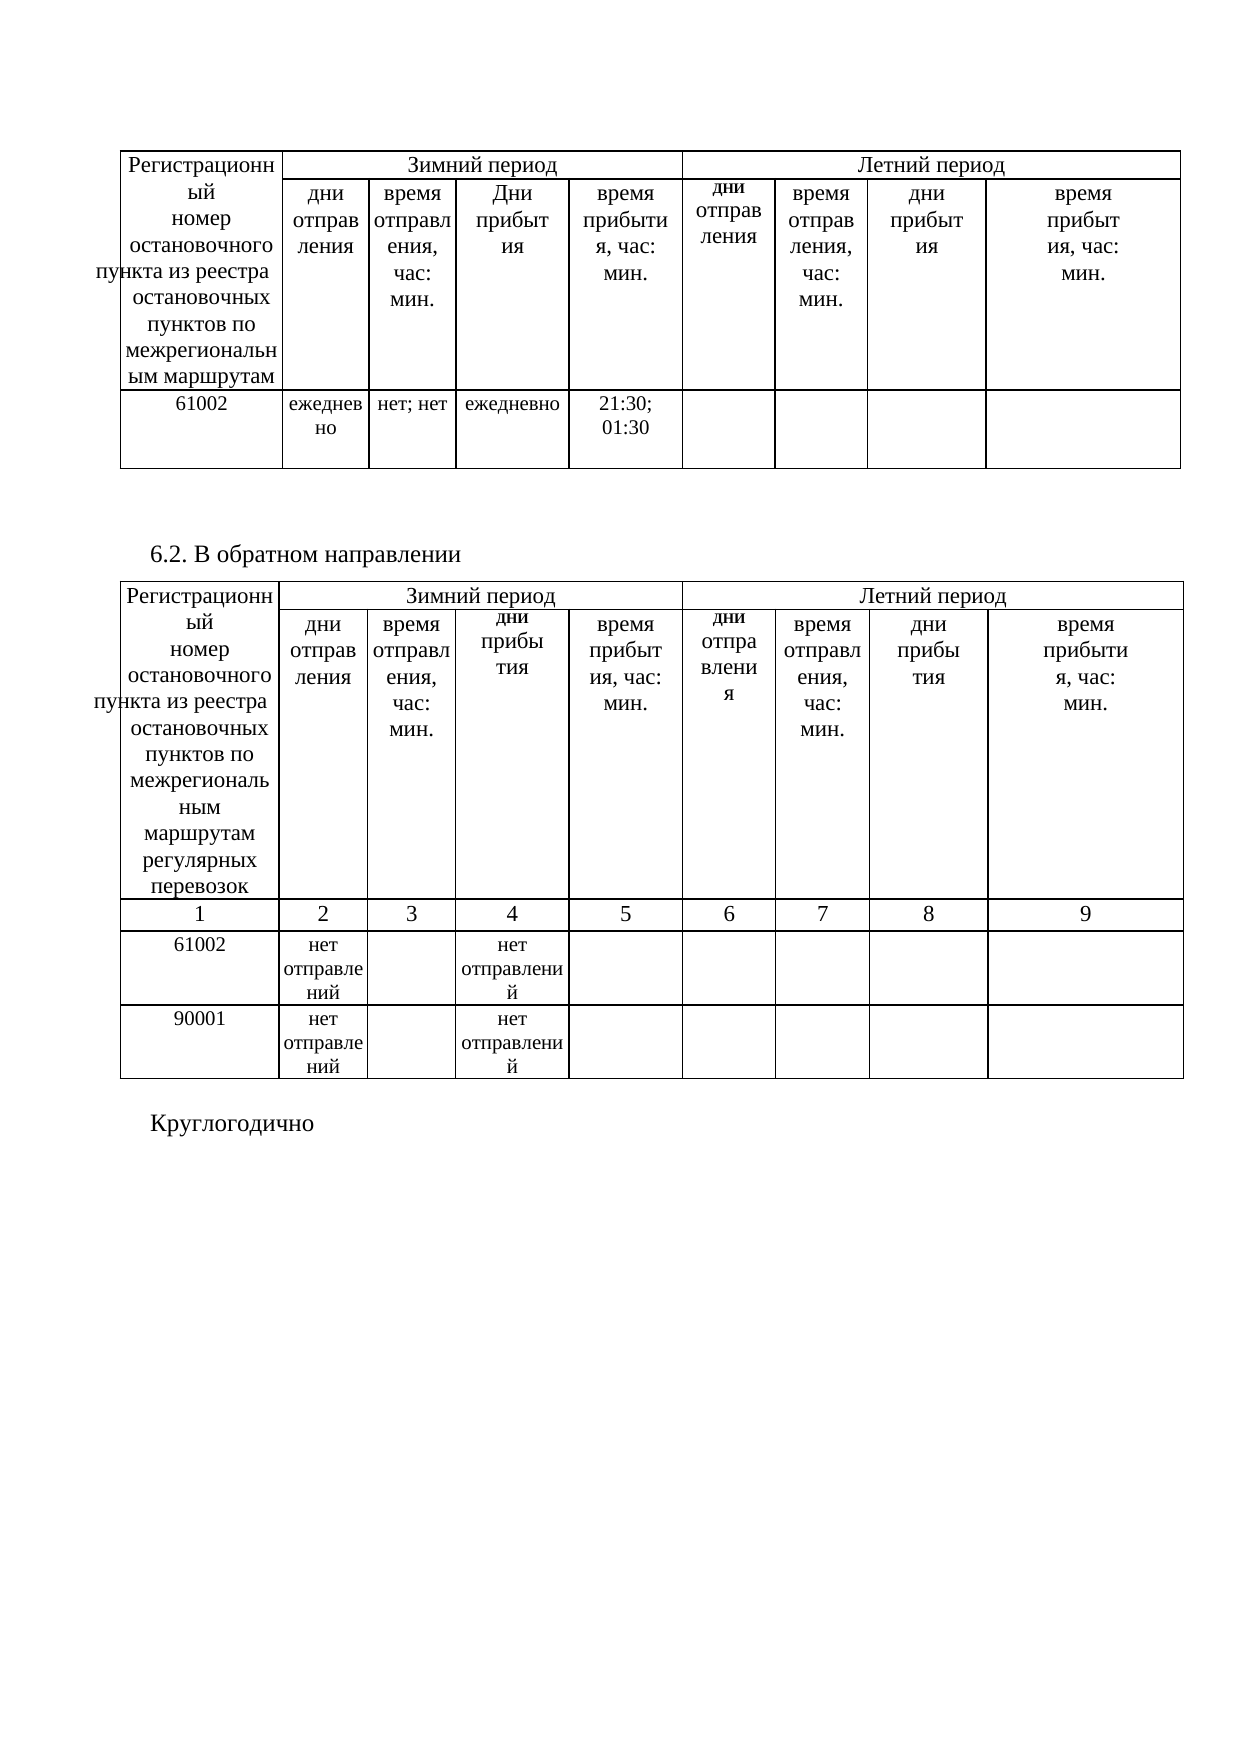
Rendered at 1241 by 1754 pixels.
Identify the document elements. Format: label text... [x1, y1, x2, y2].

table_cell [570, 1006, 682, 1078]
table_cell [989, 932, 1183, 1004]
table_cell [989, 1006, 1183, 1078]
table_cell [368, 1006, 455, 1078]
text 6.2. В обратном направлении [150, 539, 1090, 568]
table_cell нет отправлений [456, 1006, 568, 1078]
table_cell 3 [368, 900, 455, 930]
table_cell время отправ ления, час: мин. [776, 180, 867, 389]
table_cell [683, 932, 775, 1004]
table_header Регистрационный номер остановочного пункта из реестра остановочных пунктов по межрегиональным маршрутам регулярных перевозок [121, 582, 278, 898]
table_cell время отправл ения, час: мин. [776, 610, 869, 898]
table_cell [683, 391, 774, 468]
table_cell нет отправлений [280, 932, 367, 1004]
table_cell нет; нет [370, 391, 455, 468]
table_cell [870, 932, 987, 1004]
table_cell 61002 [121, 391, 282, 468]
table_cell 9 [989, 900, 1183, 930]
table_cell Дни прибыт ия [457, 180, 568, 389]
table_cell ДНИ отпра влени я [683, 610, 775, 898]
table_cell ДНИ прибы тия [456, 610, 568, 898]
table_cell время прибыти я, час: мин. [989, 610, 1183, 898]
table_cell [870, 1006, 987, 1078]
table_header Летний период [683, 152, 1180, 178]
table_cell нет отправлений [456, 932, 568, 1004]
table_cell [987, 391, 1180, 468]
table_cell нет отправлений [280, 1006, 367, 1078]
table_header Летний период [683, 582, 1183, 608]
table_cell [776, 932, 869, 1004]
table_cell 6 [683, 900, 775, 930]
table_cell время отправл ения, час: мин. [370, 180, 455, 389]
table_cell ежедневно [457, 391, 568, 468]
table_cell время прибыти я, час: мин. [570, 180, 682, 389]
table_cell [868, 391, 985, 468]
table_header Зимний период [283, 152, 682, 178]
table_cell [776, 1006, 869, 1078]
table_cell [570, 932, 682, 1004]
table_cell дни прибы тия [870, 610, 987, 898]
table_cell дни отправ ления [283, 180, 368, 389]
table_cell ежедневно [283, 391, 368, 468]
table_cell 8 [870, 900, 987, 930]
table_header Зимний период [280, 582, 682, 608]
table_cell 2 [280, 900, 367, 930]
table_cell время отправл ения, час: мин. [368, 610, 455, 898]
table_cell 1 [121, 900, 278, 930]
table_cell 5 [570, 900, 682, 930]
table_cell 4 [456, 900, 568, 930]
text Круглогодично [150, 1108, 1090, 1137]
table_cell 61002 [121, 932, 278, 1004]
table_cell время прибыт ия, час: мин. [987, 180, 1180, 389]
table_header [121, 152, 282, 389]
table_cell ДНИ отправ ления [683, 180, 774, 389]
table_cell [683, 1006, 775, 1078]
table_cell 21:30; 01:30 [570, 391, 682, 468]
table_cell дни отправ ления [280, 610, 367, 898]
table_cell [368, 932, 455, 1004]
table_cell 90001 [121, 1006, 278, 1078]
table_cell 7 [776, 900, 869, 930]
table_cell время прибыт ия, час: мин. [570, 610, 682, 898]
table_cell дни прибыт ия [868, 180, 985, 389]
table_cell [776, 391, 867, 468]
